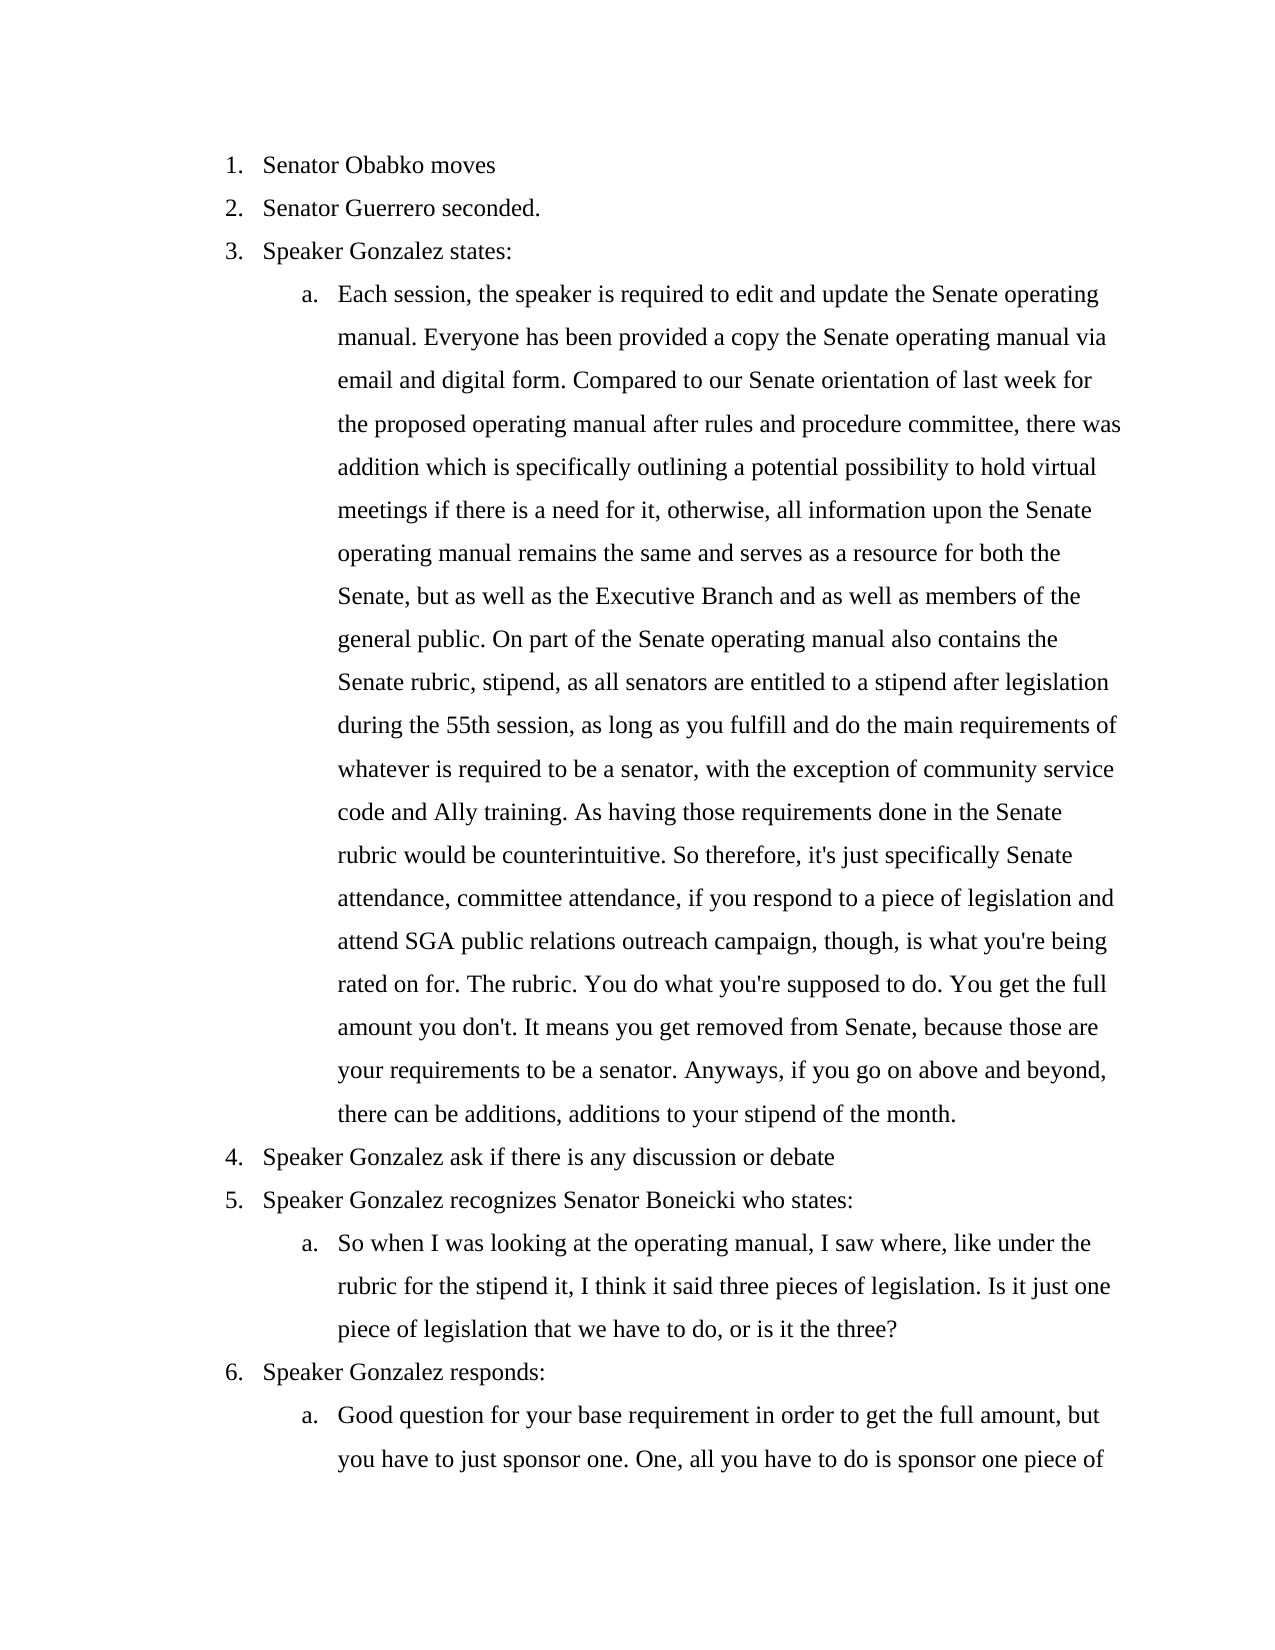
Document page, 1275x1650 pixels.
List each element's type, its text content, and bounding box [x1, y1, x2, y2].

list Senator Obabko moves [225, 150, 1125, 179]
list Speaker Gonzalez ask if there is any discussion or debate [225, 1142, 1125, 1171]
list Speaker Gonzalez recognizes Senator Boneicki who states: [225, 1185, 1125, 1214]
list So when I was looking at the operating manual, I saw where, like under the rubric for the stipend it, I think it said three pieces of legislation. Is it just one piece of legislation that we have to do, or is it the three? [319, 1228, 1125, 1343]
list Senator Guerrero seconded. [225, 193, 1125, 222]
list Each session, the speaker is required to edit and update the Senate operating manual. Everyone has been provided a copy the Senate operating manual via email and digital form. Compared to our Senate orientation of last week for the proposed operating manual after rules and procedure committee, there was addition which is specifically outlining a potential possibility to hold virtual meetings if there is a need for it, otherwise, all information upon the Senate operating manual remains the same and serves as a resource for both the Senate, but as well as the Executive Branch and as well as members of the general public. On part of the Senate operating manual also contains the Senate rubric, stipend, as all senators are entitled to a stipend after legislation during the 55th session, as long as you fulfill and do the main requirements of whatever is required to be a senator, with the exception of community service code and Ally training. As having those requirements done in the Senate rubric would be counterintuitive. So therefore, it's just specifically Senate attendance, committee attendance, if you respond to a piece of legislation and attend SGA public relations outreach campaign, though, is what you're being rated on for. The rubric. You do what you're supposed to do. You get the full amount you don't. It means you get removed from Senate, because those are your requirements to be a senator. Anyways, if you go on above and beyond, there can be additions, additions to your stipend of the month. [319, 279, 1125, 1127]
list Speaker Gonzalez responds: [225, 1357, 1125, 1386]
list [319, 1401, 1125, 1472]
list Speaker Gonzalez states: [225, 236, 1125, 265]
